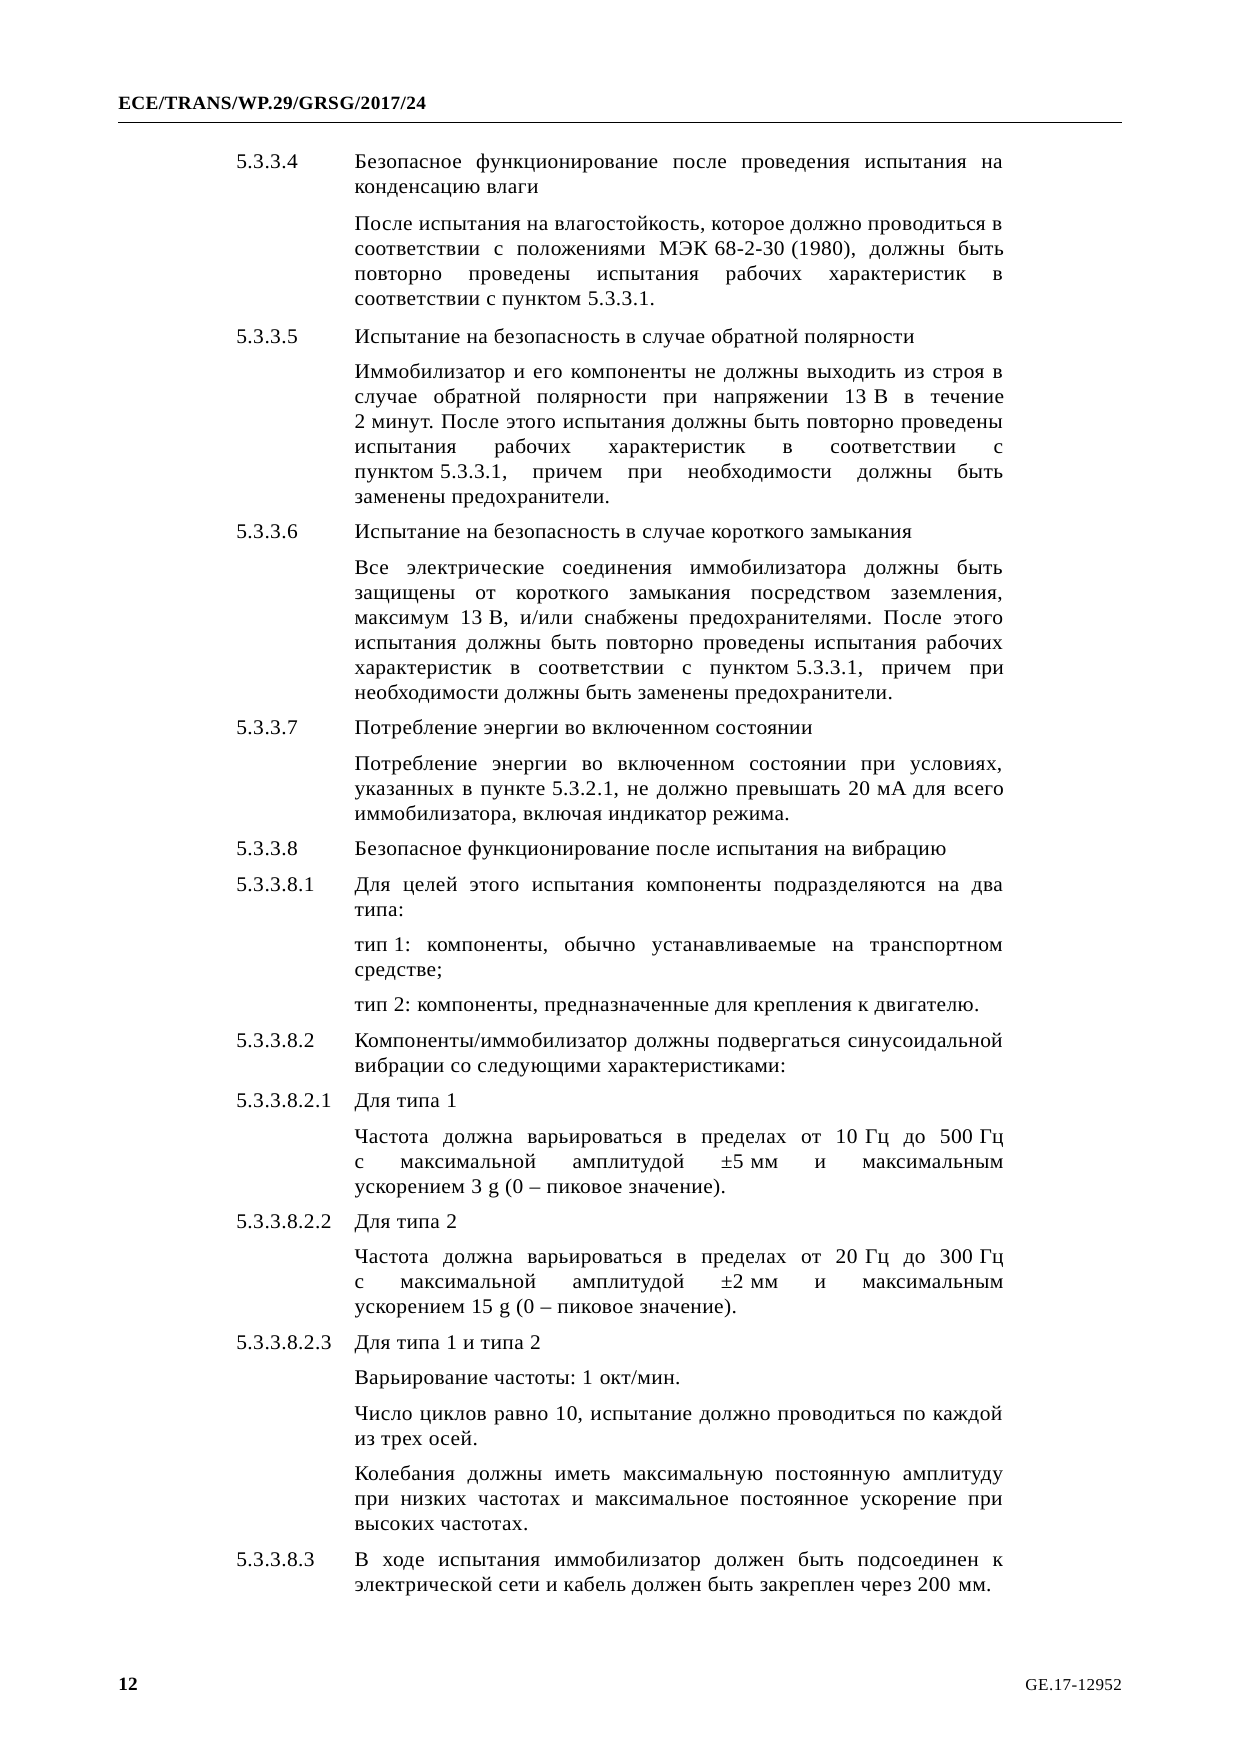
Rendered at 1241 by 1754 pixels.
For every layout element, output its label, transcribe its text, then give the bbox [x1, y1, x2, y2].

text 5.3.3.6 Испытание на безопасность в случае короткого замыкания [236, 518, 1004, 543]
text 5.3.3.5 Испытание на безопасность в случае обратной полярности [236, 323, 1004, 348]
text тип 1: компоненты, обычно устанавливаемые на транспортном средстве; [354, 931, 1004, 981]
text 5.3.3.8.2.1 Для типа 1 [236, 1087, 1004, 1112]
text 5.3.3.8.2.2 Для типа 2 [236, 1208, 1004, 1233]
text Все электрические соединения иммобилизатора должны быть защищены от короткого замыкания посредством заземления, максимум 13 B, и/или снабжены предохранителями. После этого испытания должны быть повторно проведены испытания рабочих характеристик в соответствии с пунктом 5.3.3.1, причем при необходимости должны быть заменены предохранители. [354, 554, 1004, 704]
text тип 2: компоненты, предназначенные для крепления к двигателю. [354, 991, 1004, 1016]
text Варьирование частоты: 1 окт/мин. [354, 1364, 1004, 1389]
text 5.3.3.8.3 В ходе испытания иммобилизатор должен быть подсоединен к электрической сети и кабель должен быть закреплен через 200 мм. [236, 1546, 1004, 1596]
text Потребление энергии во включенном состоянии при условиях, указанных в пункте 5.3.2.1, не должно превышать 20 мA для всего иммобилизатора, включая индикатор режима. [354, 750, 1004, 825]
text 5.3.3.8 Безопасное функционирование после испытания на вибрацию [236, 835, 1004, 860]
text 5.3.3.4 Безопасное функционирование после проведения испытания на конденсацию влаги [236, 148, 1004, 198]
text 5.3.3.8.1 Для целей этого испытания компоненты подразделяются на два типа: [236, 871, 1004, 921]
text После испытания на влагостойкость, которое должно проводиться в соответствии с положениями МЭК 68-2-30 (1980), должны быть повторно проведены испытания рабочих характеристик в соответствии с пунктом 5.3.3.1. [354, 210, 1004, 310]
text 5.3.3.8.2 Компоненты/иммобилизатор должны подвергаться синусоидальной вибрации со следующими характеристиками: [236, 1027, 1004, 1077]
text 5.3.3.7 Потребление энергии во включенном состоянии [236, 714, 1004, 739]
text Частота должна варьироваться в пределах от 20 Гц до 300 Гц с максимальной амплитудой ±2 мм и максимальным ускорением 15 g (0 – пиковое значение). [354, 1243, 1004, 1318]
text Колебания должны иметь максимальную постоянную амплитуду при низких частотах и максимальное постоянное ускорение при высоких частотах. [354, 1460, 1004, 1535]
text 5.3.3.8.2.3 Для типа 1 и типа 2 [236, 1329, 1004, 1354]
text Иммобилизатор и его компоненты не должны выходить из строя в случае обратной полярности при напряжении 13 В в течение 2 минут. После этого испытания должны быть повторно проведены испытания рабочих характеристик в соответствии с пунктом 5.3.3.1, причем при необходимости должны быть заменены предохранители. [354, 358, 1004, 508]
text Частота должна варьироваться в пределах от 10 Гц до 500 Гц с максимальной амплитудой ±5 мм и максимальным ускорением 3 g (0 – пиковое значение). [354, 1123, 1004, 1198]
text Число циклов равно 10, испытание должно проводиться по каждой из трех осей. [354, 1400, 1004, 1450]
